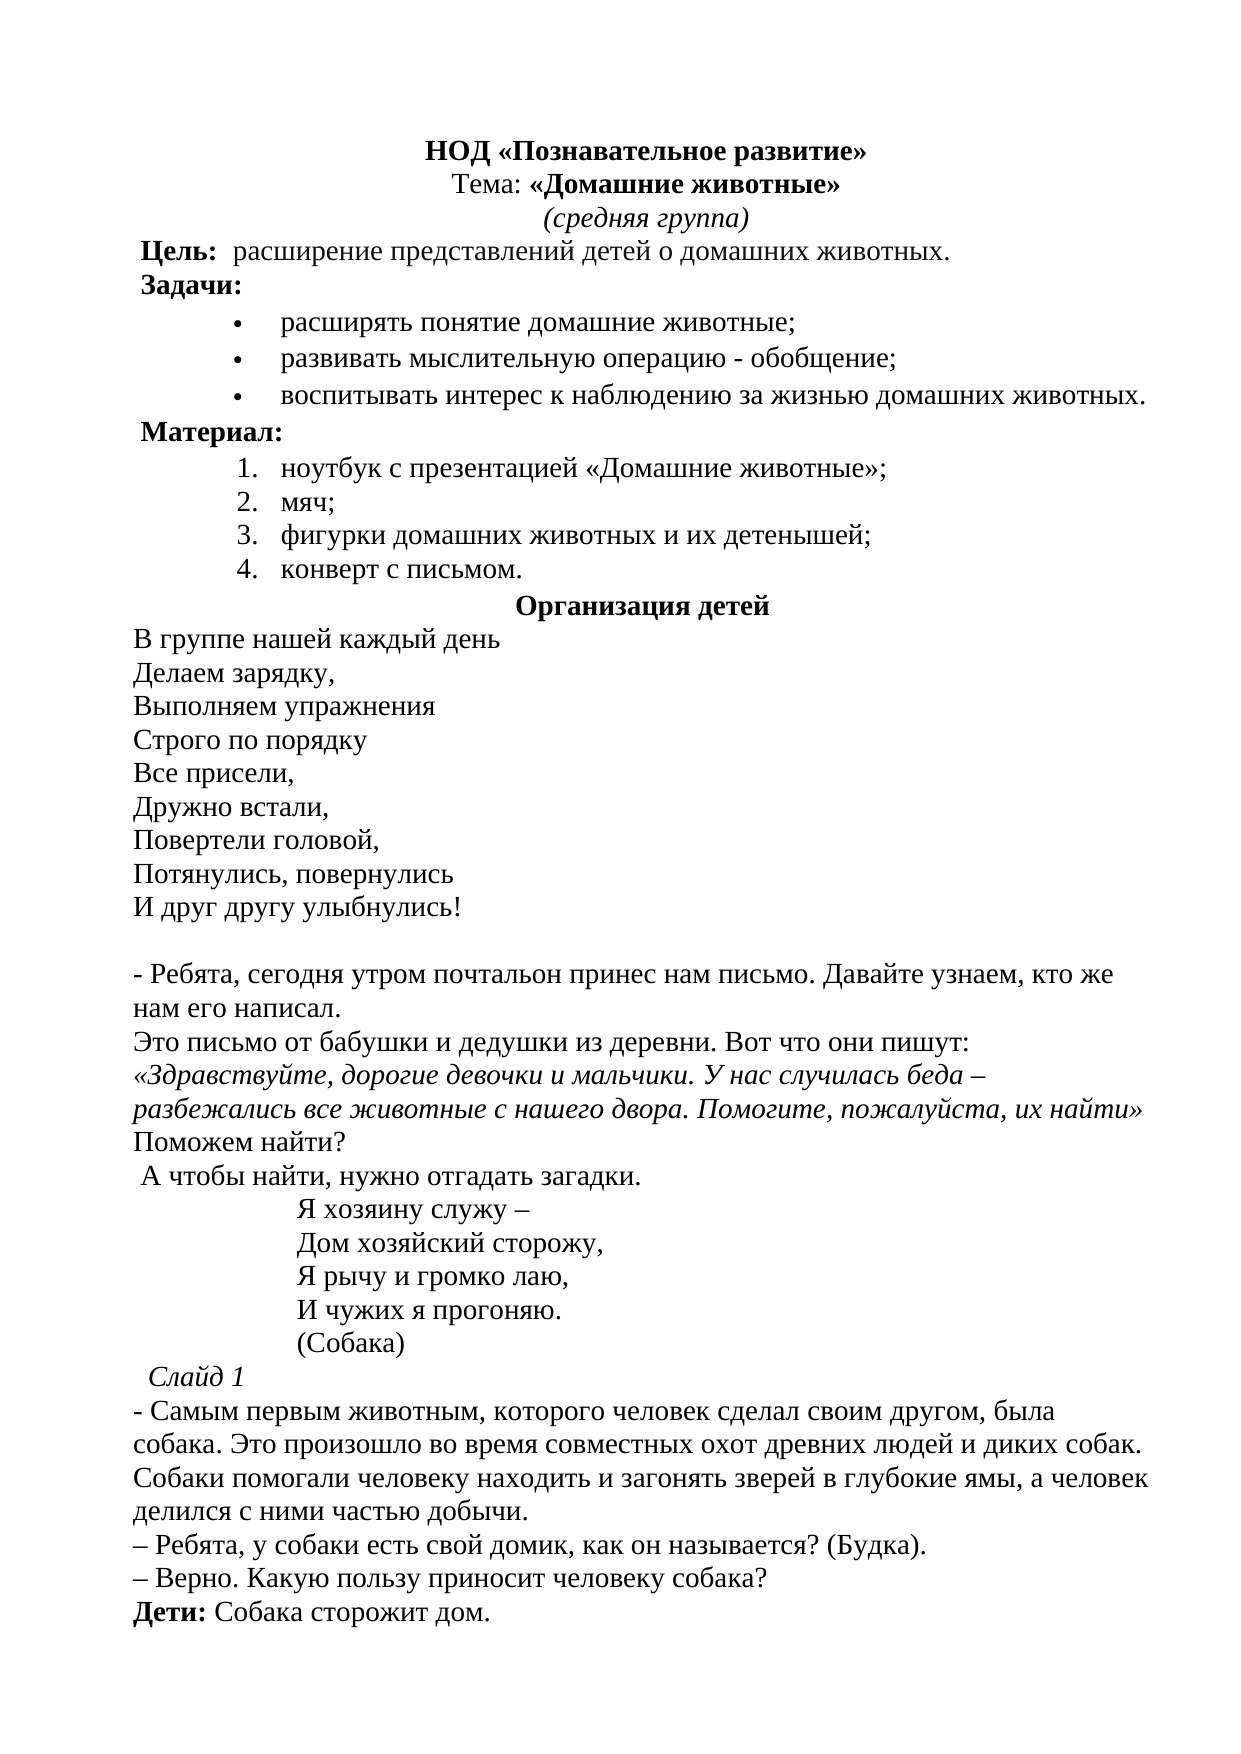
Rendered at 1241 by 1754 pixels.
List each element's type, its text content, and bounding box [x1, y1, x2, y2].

text Все присели, [133, 755, 1152, 789]
text – Ребята, у собаки есть свой домик, как он называется? (Будка). [133, 1527, 1152, 1560]
text Строго по порядку [133, 722, 1152, 755]
text Тема: «Домашние животные» [140, 166, 1152, 200]
list фигурки домашних животных и их детенышей; [236, 517, 1152, 551]
list мяч; [236, 484, 1152, 517]
text В группе нашей каждый день [133, 621, 1152, 655]
text Я хозяину служу – [297, 1191, 1152, 1225]
list ноутбук с презентацией «Домашние животные»; [236, 450, 1152, 484]
text – Верно. Какую пользу приносит человеку собака? [133, 1560, 1152, 1594]
text Слайд 1 [148, 1359, 1152, 1393]
text И чужих я прогоняю. [297, 1292, 1152, 1326]
text Дети: Собака сторожит дом. [133, 1594, 1152, 1627]
text Делаем зарядку, [133, 655, 1152, 688]
text (Собака) [297, 1326, 1152, 1359]
text (средняя группа) [140, 200, 1152, 233]
text Организация детей [133, 588, 1152, 621]
text Цель: расширение представлений детей о домашних животных. [140, 233, 1152, 267]
list конверт с письмом. [236, 551, 1152, 584]
text НОД «Познавательное развитие» [140, 133, 1152, 166]
text Материал: [140, 414, 1152, 447]
list воспитывать интерес к наблюдению за жизнью домашних животных. [140, 377, 1152, 411]
text - Ребята, сегодня утром почтальон принес нам письмо. Давайте узнаем, кто же нам его написал. [133, 957, 1152, 1024]
text Дружно встали, [133, 789, 1152, 822]
text И друг другу улыбнулись! [133, 889, 1152, 923]
text Задачи: [140, 267, 1152, 301]
text - Самым первым животным, которого человек сделал своим другом, была собака. Это произошло во время совместных охот древних людей и диких собак. Собаки помогали человеку находить и загонять зверей в глубокие ямы, а человек делился с ними частью добычи. [133, 1393, 1152, 1527]
text А чтобы найти, нужно отгадать загадки. [133, 1158, 1152, 1191]
text Потянулись, повернулись [133, 856, 1152, 889]
list развивать мыслительную операцию - обобщение; [140, 340, 1152, 374]
text Выполняем упражнения [133, 688, 1152, 722]
text Я рычу и громко лаю, [297, 1258, 1152, 1292]
list расширять понятие домашние животные; [140, 304, 1152, 337]
text Это письмо от бабушки и дедушки из деревни. Вот что они пишут: «Здравствуйте, дорогие девочки и мальчики. У нас случилась беда – разбежались все животные с нашего двора. Помогите, пожалуйста, их найти» Поможем найти? [133, 1024, 1152, 1158]
text Повертели головой, [133, 822, 1152, 856]
text Дом хозяйский сторожу, [297, 1225, 1152, 1258]
